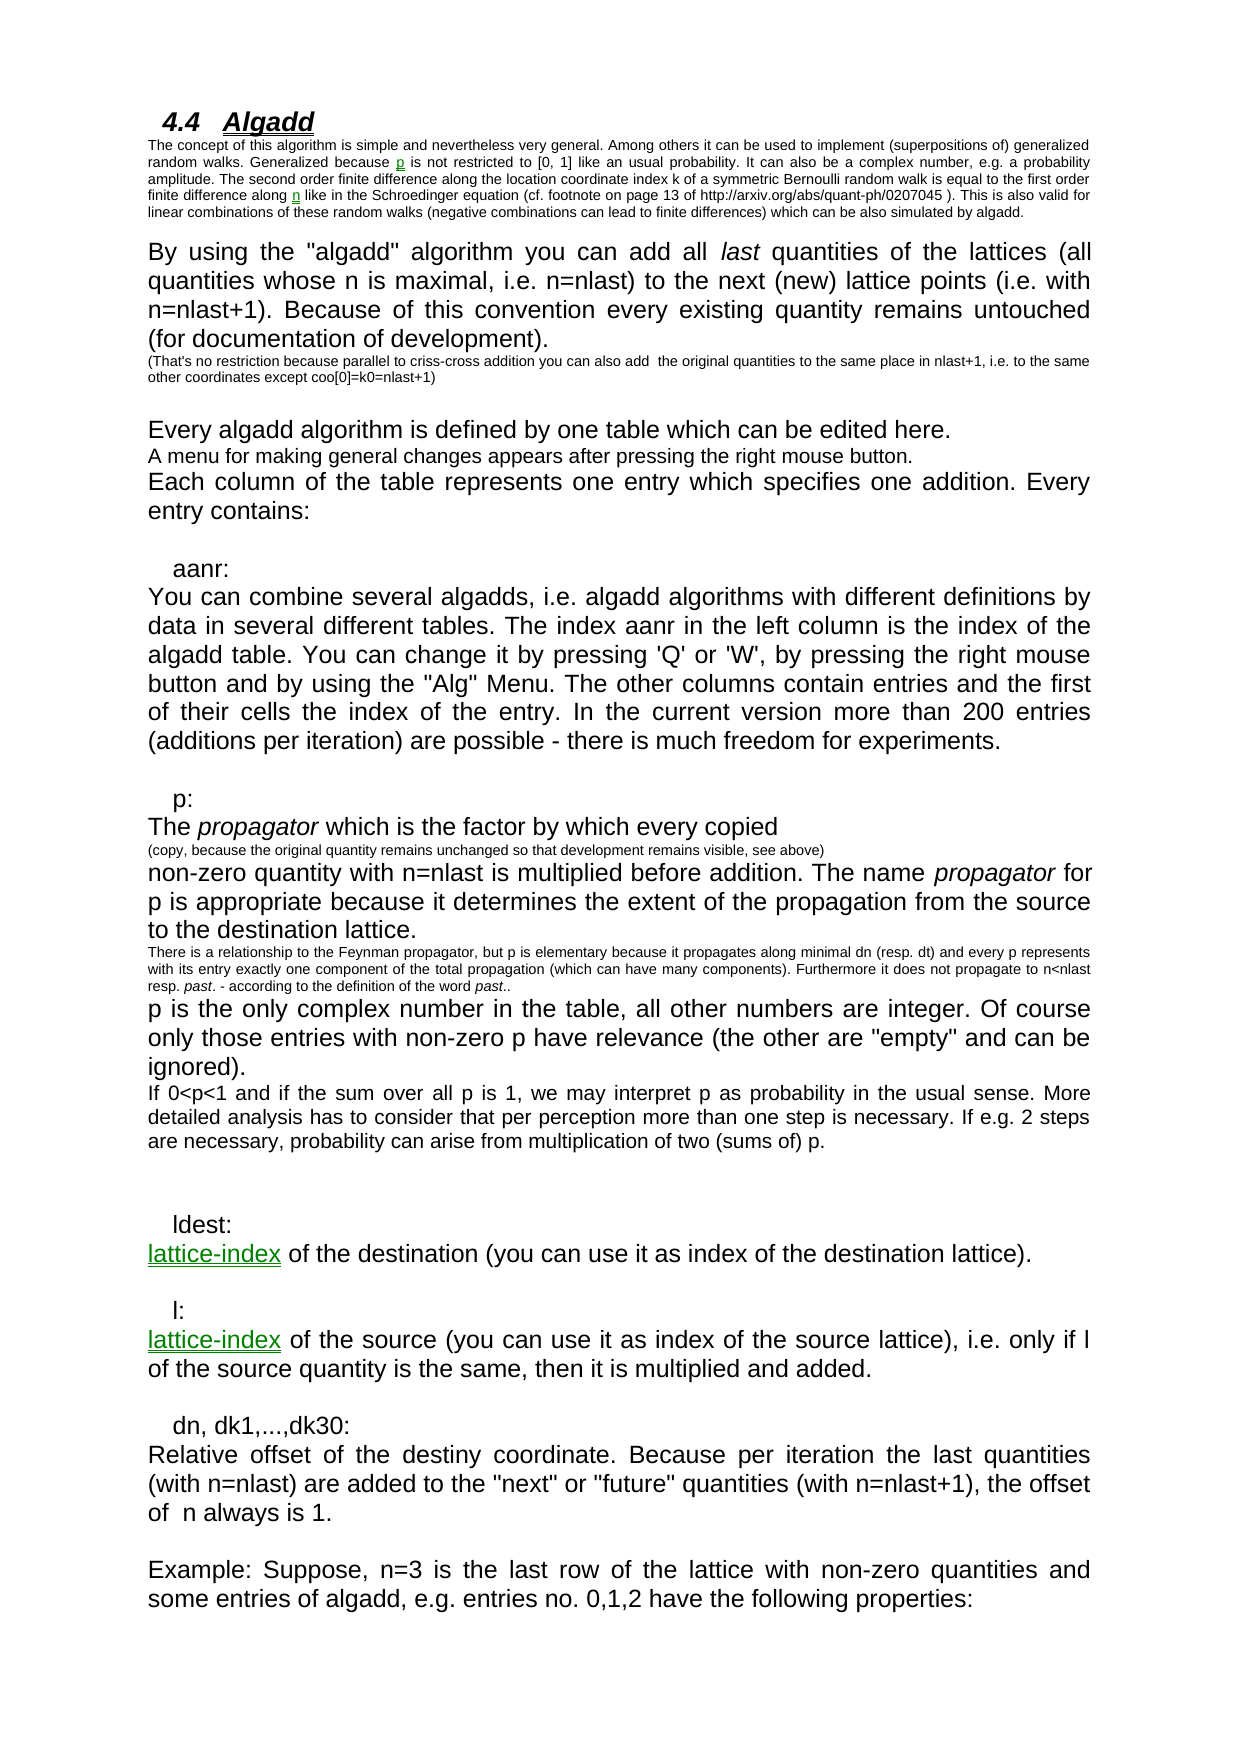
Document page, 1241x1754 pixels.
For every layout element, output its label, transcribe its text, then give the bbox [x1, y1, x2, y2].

text dn, dk1,...,dk30: [172, 1411, 1092, 1440]
text Every algadd algorithm is defined by one table which can be edited here. [148, 415, 1092, 443]
text The concept of this algorithm is simple and nevertheless very general. Among others it can be used to implement (superpositions of) generalized random walks. Generalized because pp is not restricted to [0, 1] like an usual probability. It can also be a complex number, e.g. a probability amplitude. The second order finite difference along the location coordinate index k of a symmetric Bernoulli random walk is equal to the first order finite difference along nn like in the Schroedinger equation (cf. footnote on page 13 of http://arxiv.org/abs/quant-ph/0207045 ). This is also valid for linear combinations of these random walks (negative combinations can lead to finite differences) which can be also simulated by algadd. [148, 137, 1092, 221]
text Example: Suppose, n=3 is the last row of the lattice with non-zero quantities and some entries of algadd, e.g. entries no. 0,1,2 have the following properties: [148, 1555, 1092, 1613]
text p is the only complex number in the table, all other numbers are integer. Of course only those entries with non-zero p have relevance (the other are "empty" and can be ignored). [148, 994, 1092, 1081]
text lattice-indexlattice-index of the source (you can use it as index of the source lattice), i.e. only if l of the source quantity is the same, then it is multiplied and added. [148, 1325, 1092, 1383]
text A menu for making general changes appears after pressing the right mouse button. [148, 443, 1092, 467]
text Each column of the table represents one entry which specifies one addition. Every entry contains: [148, 467, 1092, 525]
text Relative offset of the destiny coordinate. Because per iteration the last quantities (with n=nlast) are added to the "next" or "future" quantities (with n=nlast+1), the offset of n always is 1. [148, 1440, 1092, 1526]
text There is a relationship to the Feynman propagator, but p is elementary because it propagates along minimal dn (resp. dt) and every p represents with its entry exactly one component of the total propagation (which can have many components). Furthermore it does not propagate to n<nlast resp. past. - according to the definition of the word past.. [148, 944, 1092, 994]
text You can combine several algadds, i.e. algadd algorithms with different definitions by data in several different tables. The index aanr in the left column is the index of the algadd table. You can change it by pressing 'Q' or 'W', by pressing the right mouse button and by using the "Alg" Menu. The other columns contain entries and the first of their cells the index of the entry. In the current version more than 200 entries (additions per iteration) are possible - there is much freedom for experiments. [148, 582, 1092, 755]
text (That's no restriction because parallel to criss-cross addition you can also add the original quantities to the same place in nlast+1, i.e. to the same other coordinates except coo[0]=k0=nlast+1) [148, 352, 1092, 386]
text p: [172, 784, 1092, 812]
text lattice-indexlattice-index of the destination (you can use it as index of the destination lattice). [148, 1239, 1092, 1268]
text l: [172, 1296, 1092, 1325]
text If 0<p<1 and if the sum over all p is 1, we may interpret p as probability in the usual sense. More detailed analysis has to consider that per perception more than one step is necessary. If e.g. 2 steps are necessary, probability can arise from multiplication of two (sums of) p. [148, 1081, 1092, 1153]
text ldest: [172, 1210, 1092, 1239]
text By using the "algadd" algorithm you can add all last quantities of the lattices (all quantities whose n is maximal, i.e. n=nlast) to the next (new) lattice points (i.e. with n=nlast+1). Because of this convention every existing quantity remains untouched (for documentation of development). [148, 237, 1092, 352]
subtitle Algadd [162, 106, 1092, 137]
text The propagator which is the factor by which every copied [148, 812, 1092, 841]
text non-zero quantity with n=nlast is multiplied before addition. The name propagator for p is appropriate because it determines the extent of the propagation from the source to the destination lattice. [148, 858, 1092, 944]
text aanr: [172, 554, 1092, 582]
text (copy, because the original quantity remains unchanged so that development remains visible, see above) [148, 841, 1092, 858]
